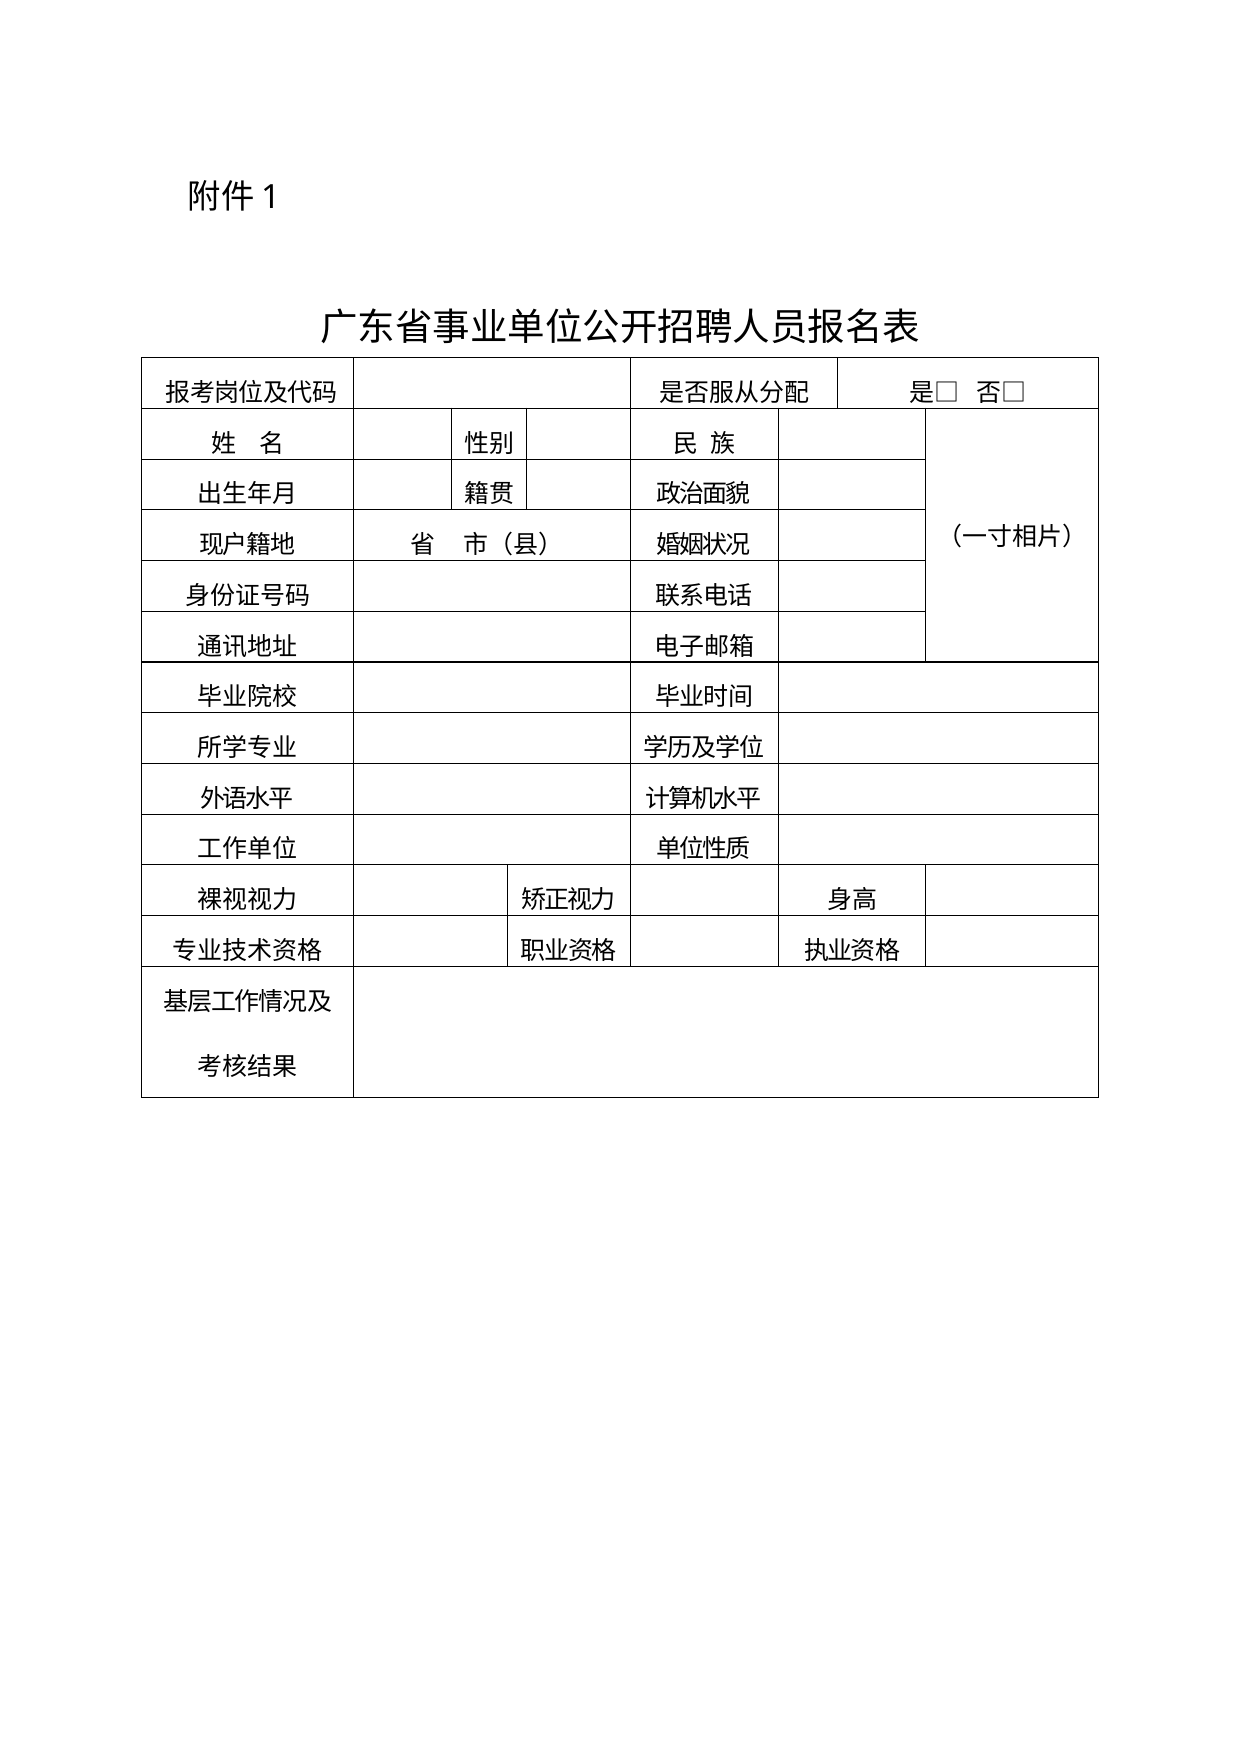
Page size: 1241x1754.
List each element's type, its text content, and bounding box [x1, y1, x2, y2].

table_cell 专业技术资格 [142, 916, 353, 966]
table_cell [926, 865, 1098, 915]
table_cell [779, 713, 1098, 763]
table_cell 矫正视力 [508, 865, 630, 915]
table_cell 性别 [452, 409, 526, 458]
table_cell [354, 561, 630, 611]
table_cell [779, 663, 1098, 712]
table_cell 通讯地址 [142, 612, 353, 661]
table_cell [926, 916, 1098, 966]
table_cell [779, 764, 1098, 813]
table_cell 毕业时间 [631, 663, 778, 712]
table_header 是否服从分配 [631, 358, 837, 408]
table_cell 身高 [779, 865, 925, 915]
table_cell [354, 815, 630, 864]
table_cell [779, 612, 925, 661]
table_cell 出生年月 [142, 460, 353, 509]
table_cell 身份证号码 [142, 561, 353, 611]
text 附件1 [187, 162, 1053, 227]
text 广东省事业单位公开招聘人员报名表 [187, 292, 1053, 357]
table_cell 姓 名 [142, 409, 353, 458]
table_cell [527, 460, 630, 509]
table_header 是□ 否□ [838, 358, 1098, 408]
table_cell [354, 916, 507, 966]
table_cell [354, 460, 451, 509]
table_cell [779, 460, 925, 509]
table_cell 毕业院校 [142, 663, 353, 712]
table_cell [354, 967, 1098, 1097]
table_cell 所学专业 [142, 713, 353, 763]
table_cell 婚姻状况 [631, 510, 778, 560]
table_cell [354, 865, 507, 915]
table_cell [779, 510, 925, 560]
table_cell [354, 612, 630, 661]
table_cell 计算机水平 [631, 764, 778, 813]
table_cell 外语水平 [142, 764, 353, 813]
table_header 报考岗位及代码 [142, 358, 353, 408]
table_cell [354, 764, 630, 813]
table_cell [779, 815, 1098, 864]
table_cell 学历及学位 [631, 713, 778, 763]
table_header [354, 358, 630, 408]
table_cell 现户籍地 [142, 510, 353, 560]
table_cell （一寸相片） [926, 409, 1098, 661]
table_cell 政治面貌 [631, 460, 778, 509]
table_cell 省 市（县） [354, 510, 630, 560]
table_cell [354, 713, 630, 763]
table_cell [631, 865, 778, 915]
table_cell 工作单位 [142, 815, 353, 864]
table_cell 电子邮箱 [631, 612, 778, 661]
table_cell 执业资格 [779, 916, 925, 966]
table_cell 民 族 [631, 409, 778, 458]
table_cell 裸视视力 [142, 865, 353, 915]
table_cell 单位性质 [631, 815, 778, 864]
table_cell [527, 409, 630, 458]
table_cell 籍贯 [452, 460, 526, 509]
table_cell 基层工作情况及考核结果 [142, 967, 353, 1097]
table_cell [354, 663, 630, 712]
table_cell [779, 409, 925, 458]
table_cell 职业资格 [508, 916, 630, 966]
table_cell [631, 916, 778, 966]
table_cell [354, 409, 451, 458]
table_cell 联系电话 [631, 561, 778, 611]
table_cell [779, 561, 925, 611]
